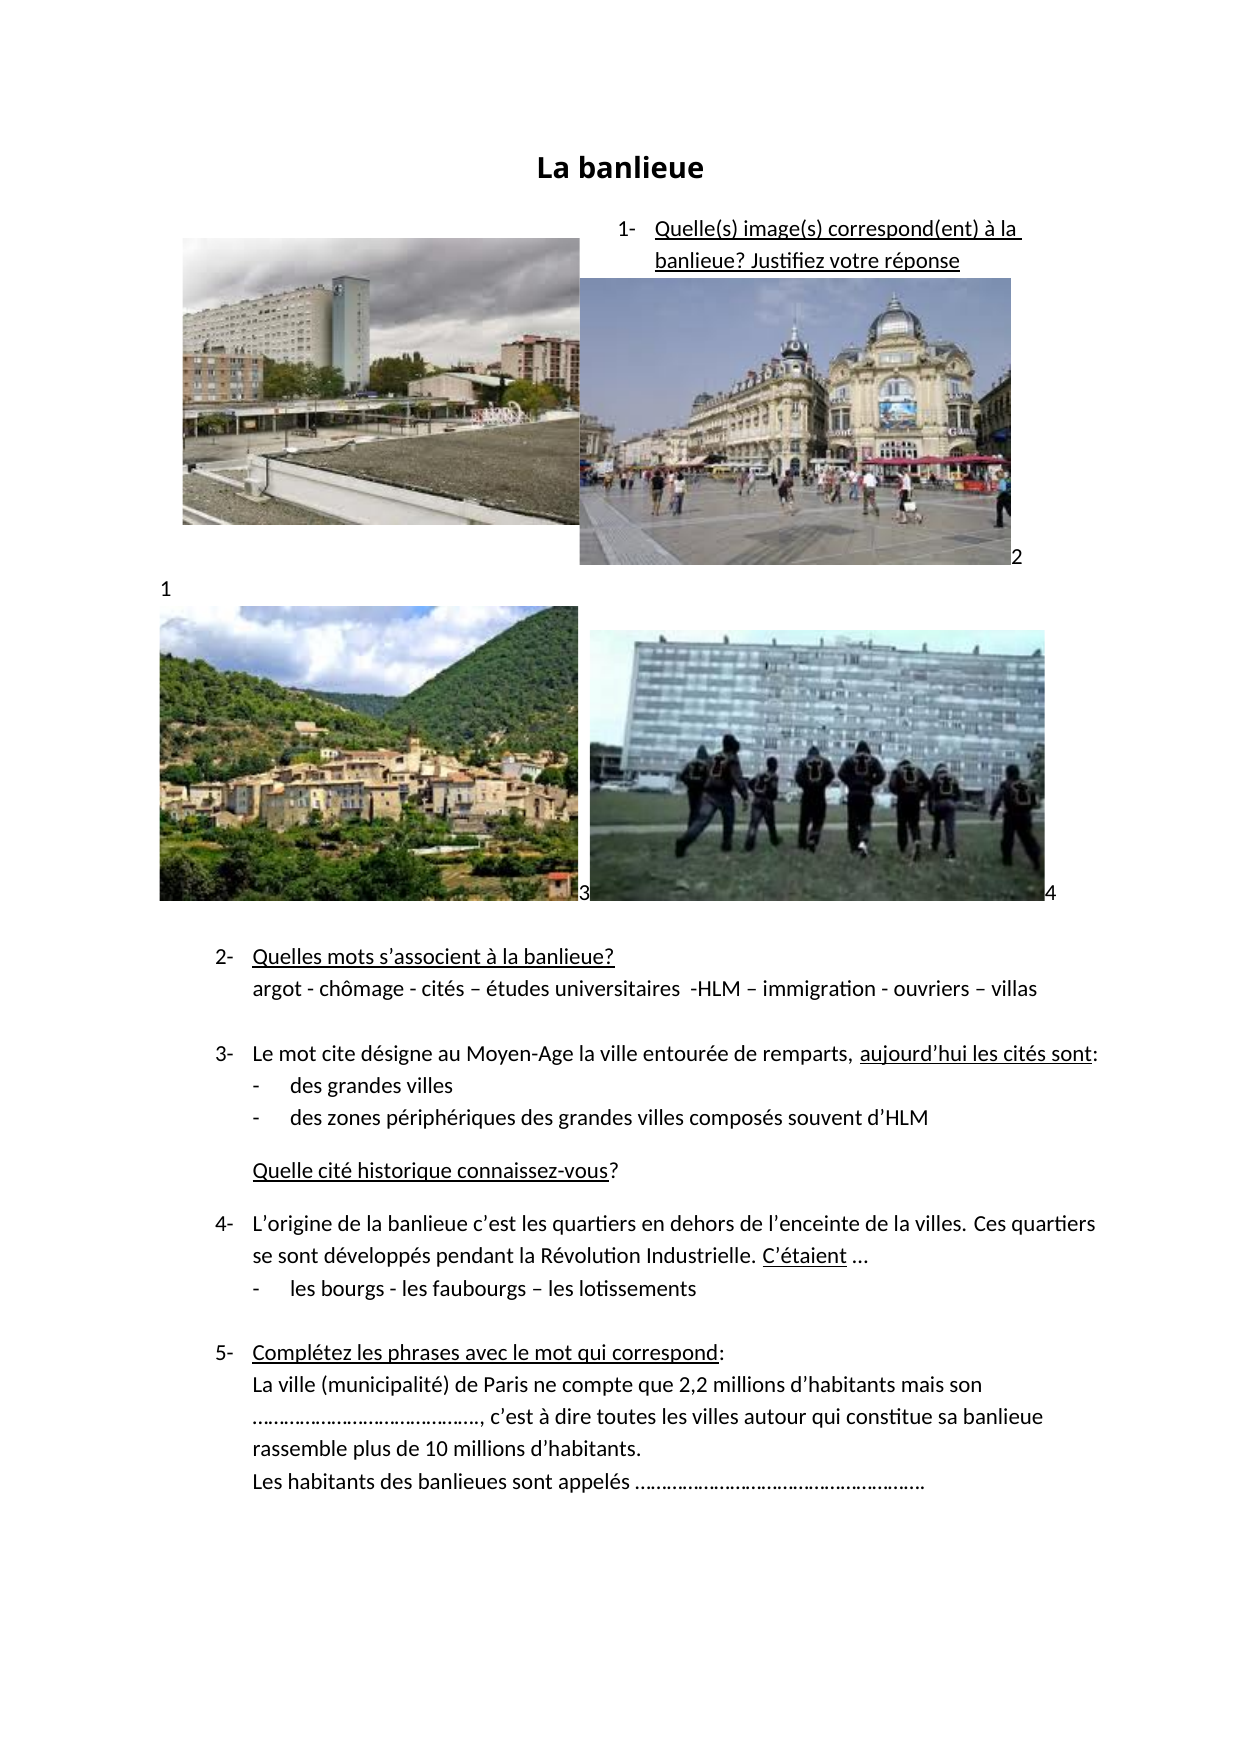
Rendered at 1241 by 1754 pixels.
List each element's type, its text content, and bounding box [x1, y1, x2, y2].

list Quelle(s) image(s) correspond(ent) à la banlieue? Justifiez votre réponse [215, 214, 1063, 274]
list 1 [159, 574, 1110, 602]
list Les habitants des banlieues sont appelés ………………………………………………. [252, 1467, 1110, 1495]
list des zones périphériques des grandes villes composés souvent d’HLM [252, 1103, 1110, 1131]
picture [589, 630, 1045, 901]
list Complétez les phrases avec le mot qui correspond: [215, 1338, 1110, 1366]
picture [159, 606, 579, 901]
list des grandes villes [252, 1071, 1110, 1099]
picture [182, 238, 1011, 565]
list La ville (municipalité) de Paris ne compte que 2,2 millions d’habitants mais son ……………………………………., c’est à dire toutes les villes autour qui constitue sa banlieue rassemble plus de 10 millions d’habitants. [252, 1370, 1110, 1463]
list Quelles mots s’associent à la banlieue? [215, 942, 1110, 970]
list argot - chômage - cités – études universitaires -HLM – immigration - ouvriers – villas [252, 974, 1110, 1002]
list L’origine de la banlieue c’est les quartiers en dehors de l’enceinte de la villes. Ces quartiers se sont développés pendant la Révolution Industrielle. C’étaient … [215, 1209, 1110, 1269]
text Quelle cité historique connaissez-vous? [252, 1156, 1110, 1184]
text La banlieue [177, 148, 1063, 187]
list Le mot cite désigne au Moyen-Age la ville entourée de remparts, aujourd’hui les cités sont: [215, 1039, 1110, 1067]
list les bourgs - les faubourgs – les lotissements [252, 1274, 1110, 1302]
